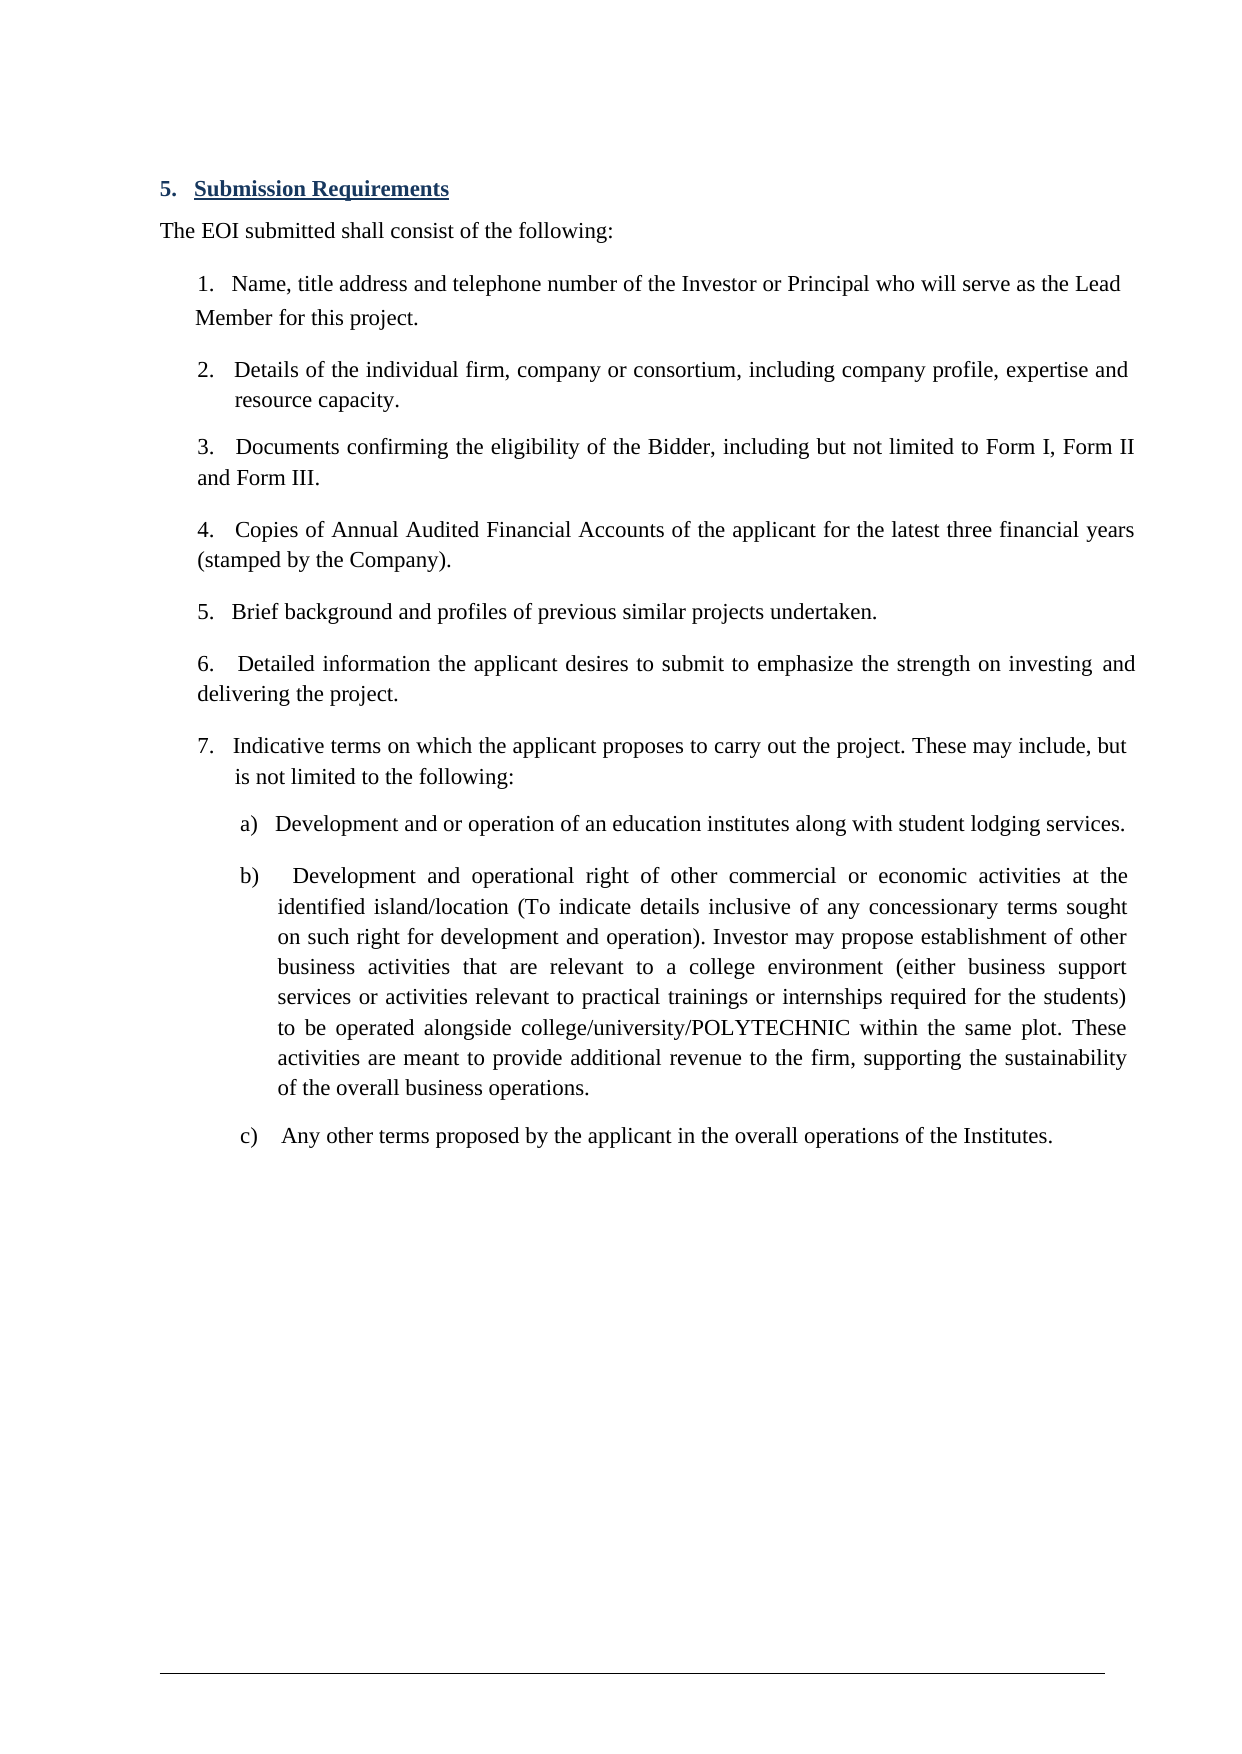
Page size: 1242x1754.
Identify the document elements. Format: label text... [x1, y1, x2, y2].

text a) Development and or operation of an education institutes along with student lodging services. [240, 810, 1135, 837]
text 4. Copies of Annual Audited Financial Accounts of the applicant for the latest three financial years (stamped by the Company). [197, 516, 1135, 572]
text 3. Documents confirming the eligibility of the Bidder, including but not limited to Form I, Form II and Form III. [197, 433, 1135, 490]
text 2. Details of the individual firm, company or consortium, including company profile, expertise and resource capacity. [197, 356, 1128, 412]
text 7. Indicative terms on which the applicant proposes to carry out the project. These may include, but is not limited to the following: [197, 732, 1128, 789]
text b) Development and operational right of other commercial or economic activities at the identified island/location (To indicate details inclusive of any concessionary terms sought on such right for development and operation). Investor may propose establishment of other business activities that are relevant to a college environment (either business support services or activities relevant to practical trainings or internships required for the students) to be operated alongside college/university/POLYTECHNIC within the same plot. These activities are meant to provide additional revenue to the firm, supporting the sustainability of the overall business operations. [240, 863, 1128, 1100]
text 5. Brief background and profiles of previous similar projects undertaken. [197, 598, 1135, 624]
text 6. Detailed information the applicant desires to submit to emphasize the strength on investing and delivering the project. [197, 650, 1135, 707]
text 5. Submission Requirements [159, 175, 1135, 202]
text The EOI submitted shall consist of the following: [159, 217, 1135, 244]
text c) Any other terms proposed by the applicant in the overall operations of the Institutes. [240, 1122, 1135, 1148]
text 1. Name, title address and telephone number of the Investor or Principal who will serve as the Lead [197, 269, 1135, 296]
text Member for this project. [195, 304, 1135, 330]
